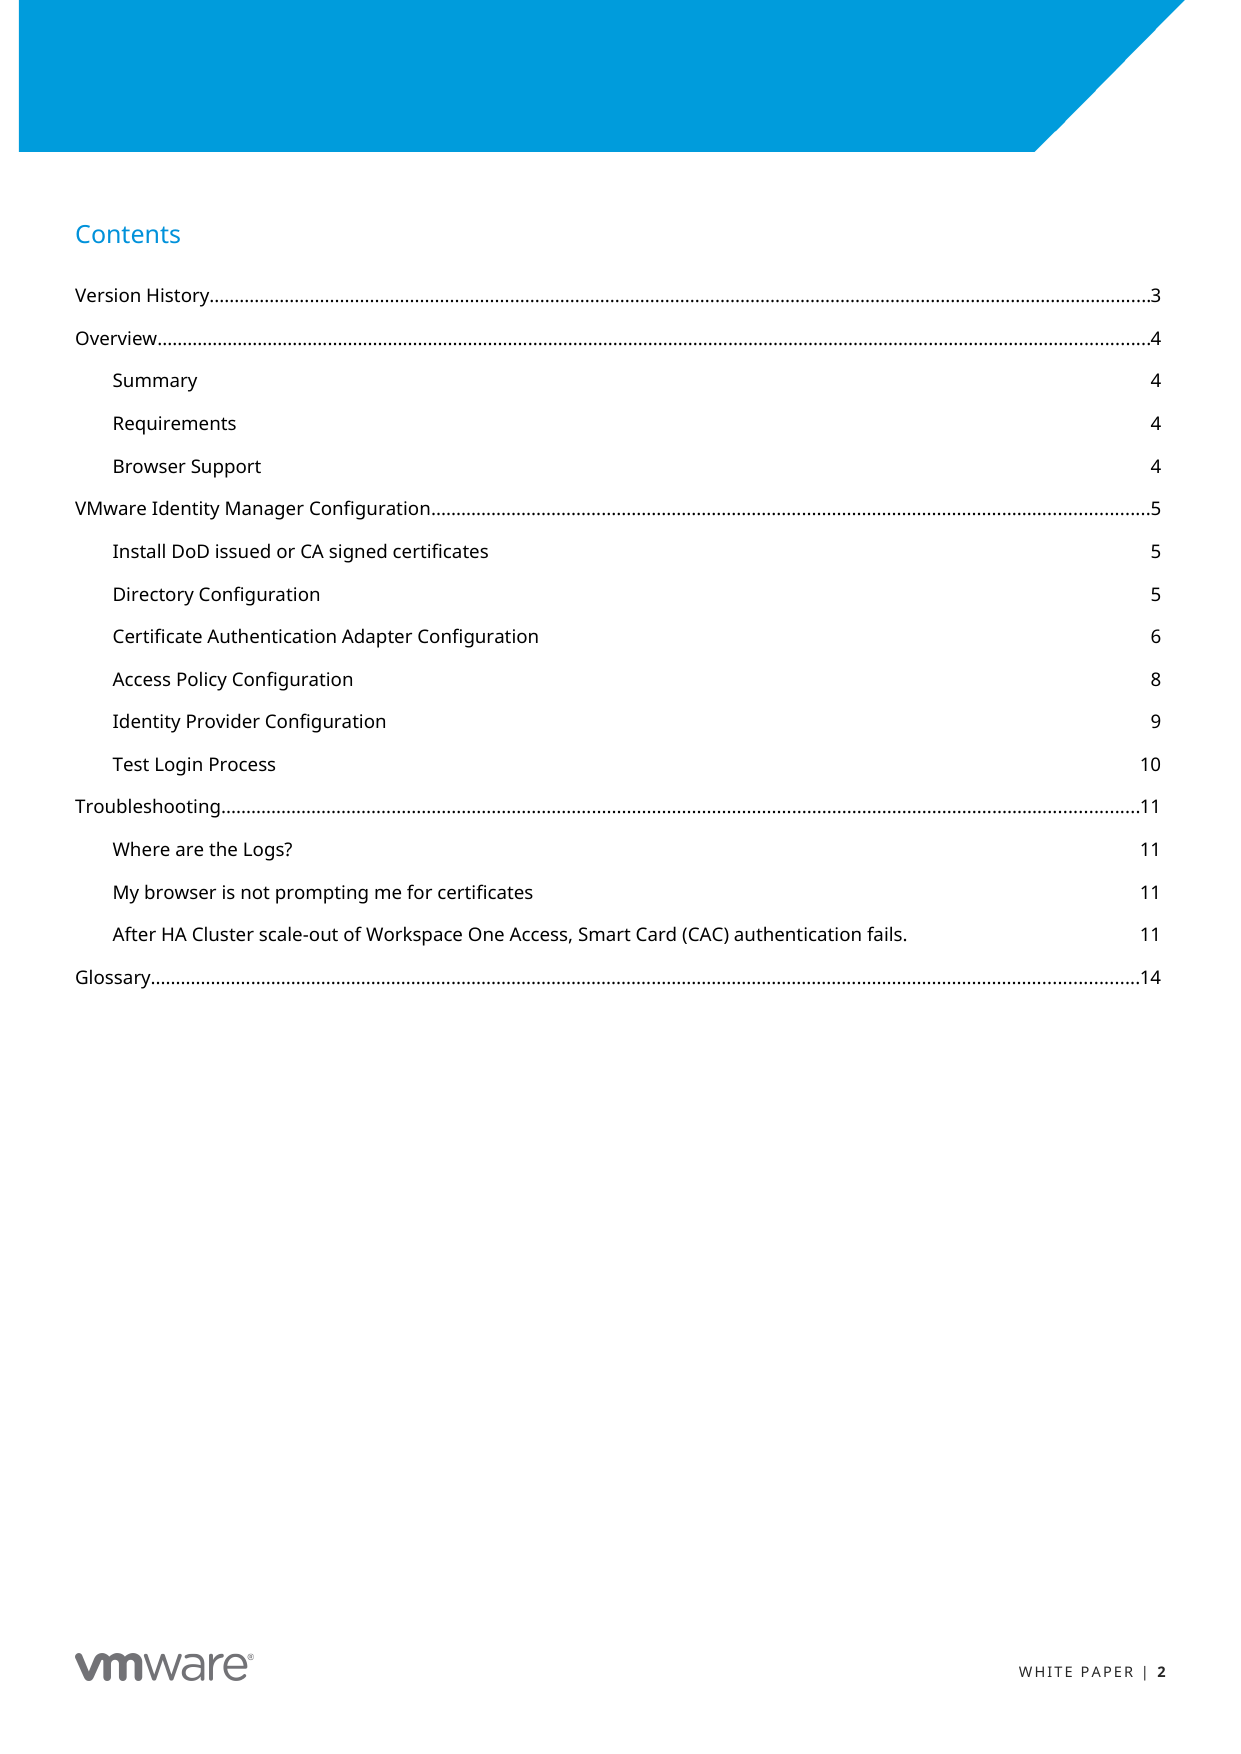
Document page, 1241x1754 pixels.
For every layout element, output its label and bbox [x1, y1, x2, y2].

picture [1036, 0, 1204, 152]
picture [75, 1653, 254, 1681]
